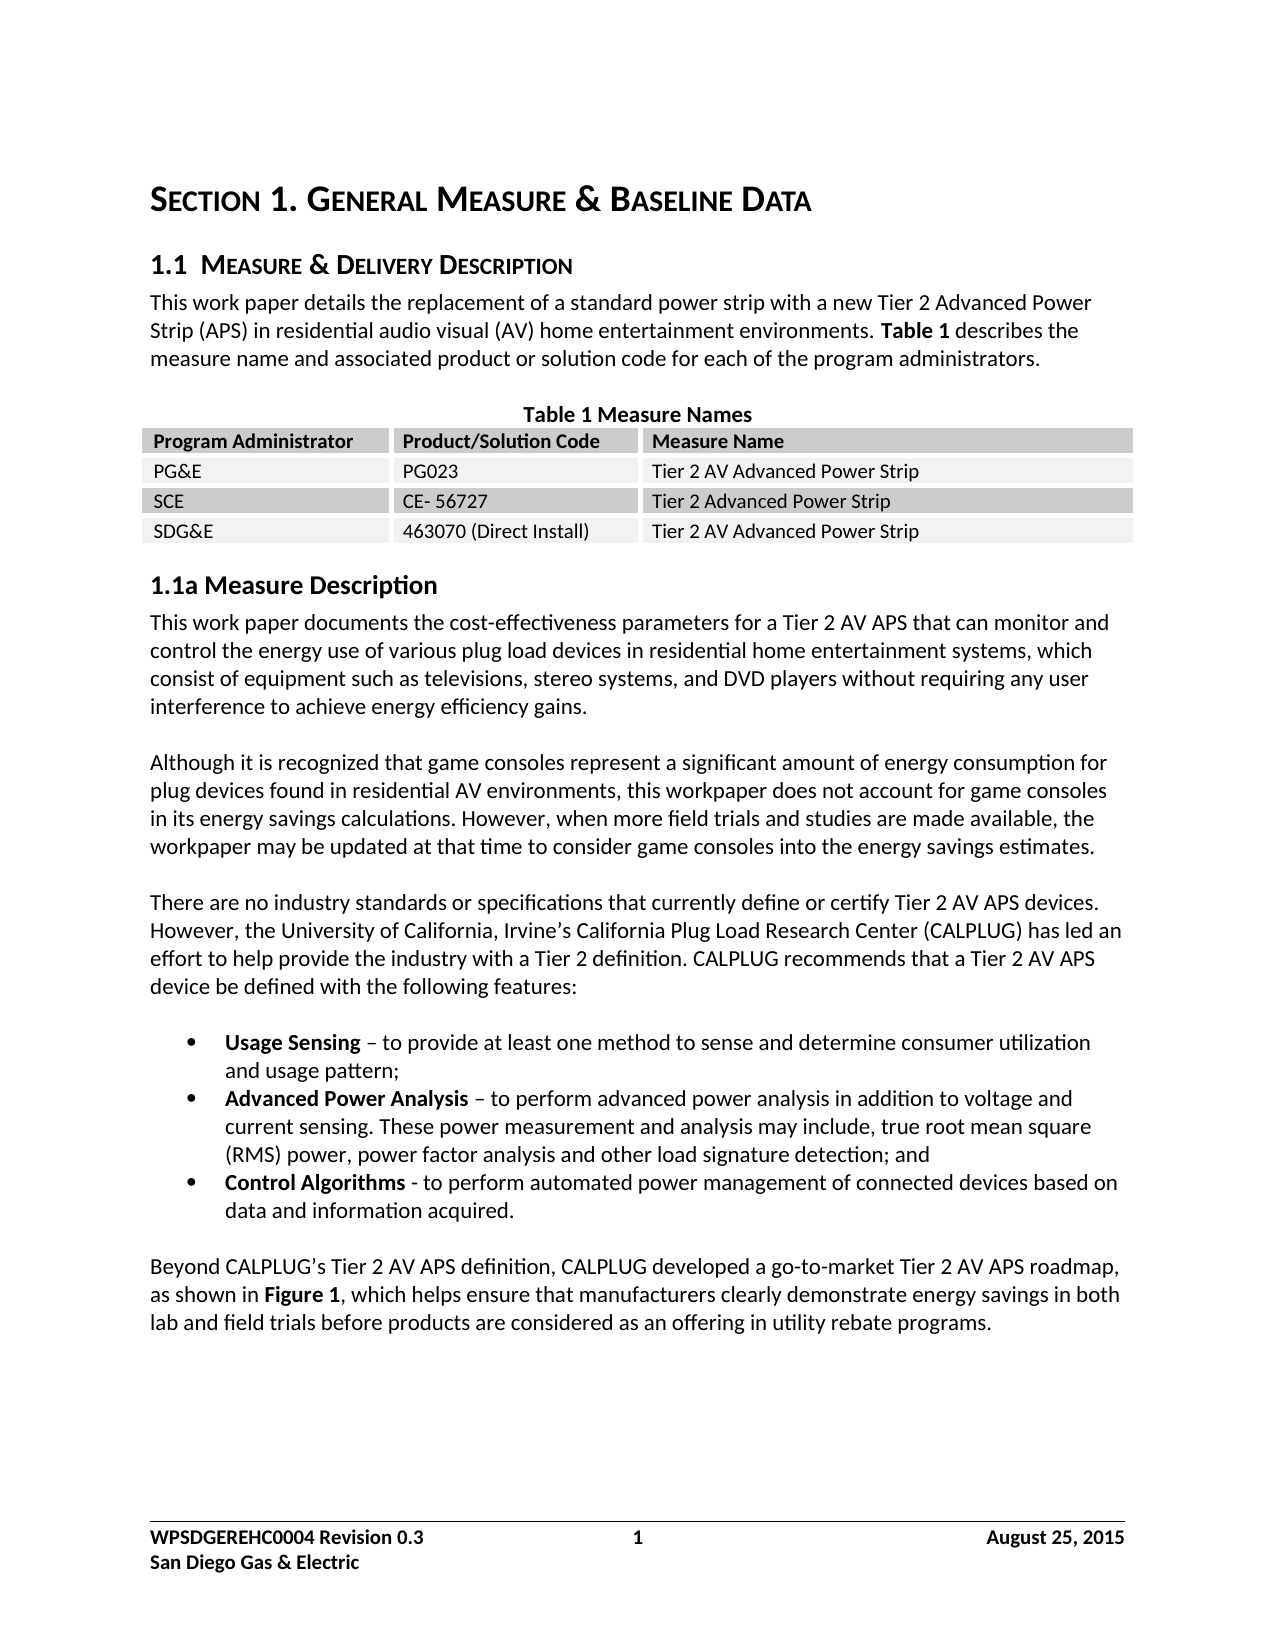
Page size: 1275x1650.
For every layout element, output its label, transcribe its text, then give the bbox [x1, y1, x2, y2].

table_header Product/Solution Code [394, 428, 638, 453]
text This work paper documents the cost-effectiveness parameters for a Tier 2 AV APS that can monitor and control the energy use of various plug load devices in residential home entertainment systems, which consist of equipment such as televisions, stereo systems, and DVD players without requiring any user interference to achieve energy efficiency gains. [150, 608, 1125, 720]
list Advanced Power Analysis – to perform advanced power analysis in addition to voltage and current sensing. These power measurement and analysis may include, true root mean square (RMS) power, power factor analysis and other load signature detection; and [187, 1084, 1125, 1168]
text There are no industry standards or specifications that currently define or certify Tier 2 AV APS devices. However, the University of California, Irvine’s California Plug Load Research Center (CALPLUG) has led an effort to help provide the industry with a Tier 2 definition. CALPLUG recommends that a Tier 2 AV APS device be defined with the following features: [150, 888, 1125, 1000]
text This work paper details the replacement of a standard power strip with a new Tier 2 Advanced Power Strip (APS) in residential audio visual (AV) home entertainment environments. Table 1 describes the measure name and associated product or solution code for each of the program administrators. [150, 288, 1125, 372]
table_header Measure Name [643, 428, 1133, 453]
table_cell CE- 56727 [394, 488, 638, 513]
text Table 1 Measure Names [150, 400, 1125, 428]
subtitle 1.1a Measure Description [150, 568, 1125, 602]
subtitle 1.1 Measure & Delivery Description [150, 246, 1125, 281]
table_cell SDG&E [142, 518, 389, 543]
table_cell SCE [142, 488, 389, 513]
table_cell 463070 (Direct Install) [394, 518, 638, 543]
table_cell Tier 2 AV Advanced Power Strip [643, 458, 1133, 483]
table_cell PG&E [142, 458, 389, 483]
table_header Program Administrator [142, 428, 389, 453]
list Usage Sensing – to provide at least one method to sense and determine consumer utilization and usage pattern; [187, 1028, 1125, 1084]
text Beyond CALPLUG’s Tier 2 AV APS definition, CALPLUG developed a go-to-market Tier 2 AV APS roadmap, as shown in Figure 1, which helps ensure that manufacturers clearly demonstrate energy savings in both lab and field trials before products are considered as an offering in utility rebate programs. [150, 1252, 1125, 1336]
subtitle Section 1. General Measure & Baseline Data [150, 175, 1125, 221]
text Although it is recognized that game consoles represent a significant amount of energy consumption for plug devices found in residential AV environments, this workpaper does not account for game consoles in its energy savings calculations. However, when more field trials and studies are made available, the workpaper may be updated at that time to consider game consoles into the energy savings estimates. [150, 748, 1125, 860]
table_cell PG023 [394, 458, 638, 483]
table_cell Tier 2 AV Advanced Power Strip [643, 518, 1133, 543]
list Control Algorithms - to perform automated power management of connected devices based on data and information acquired. [187, 1168, 1125, 1224]
table_cell Tier 2 Advanced Power Strip [643, 488, 1133, 513]
